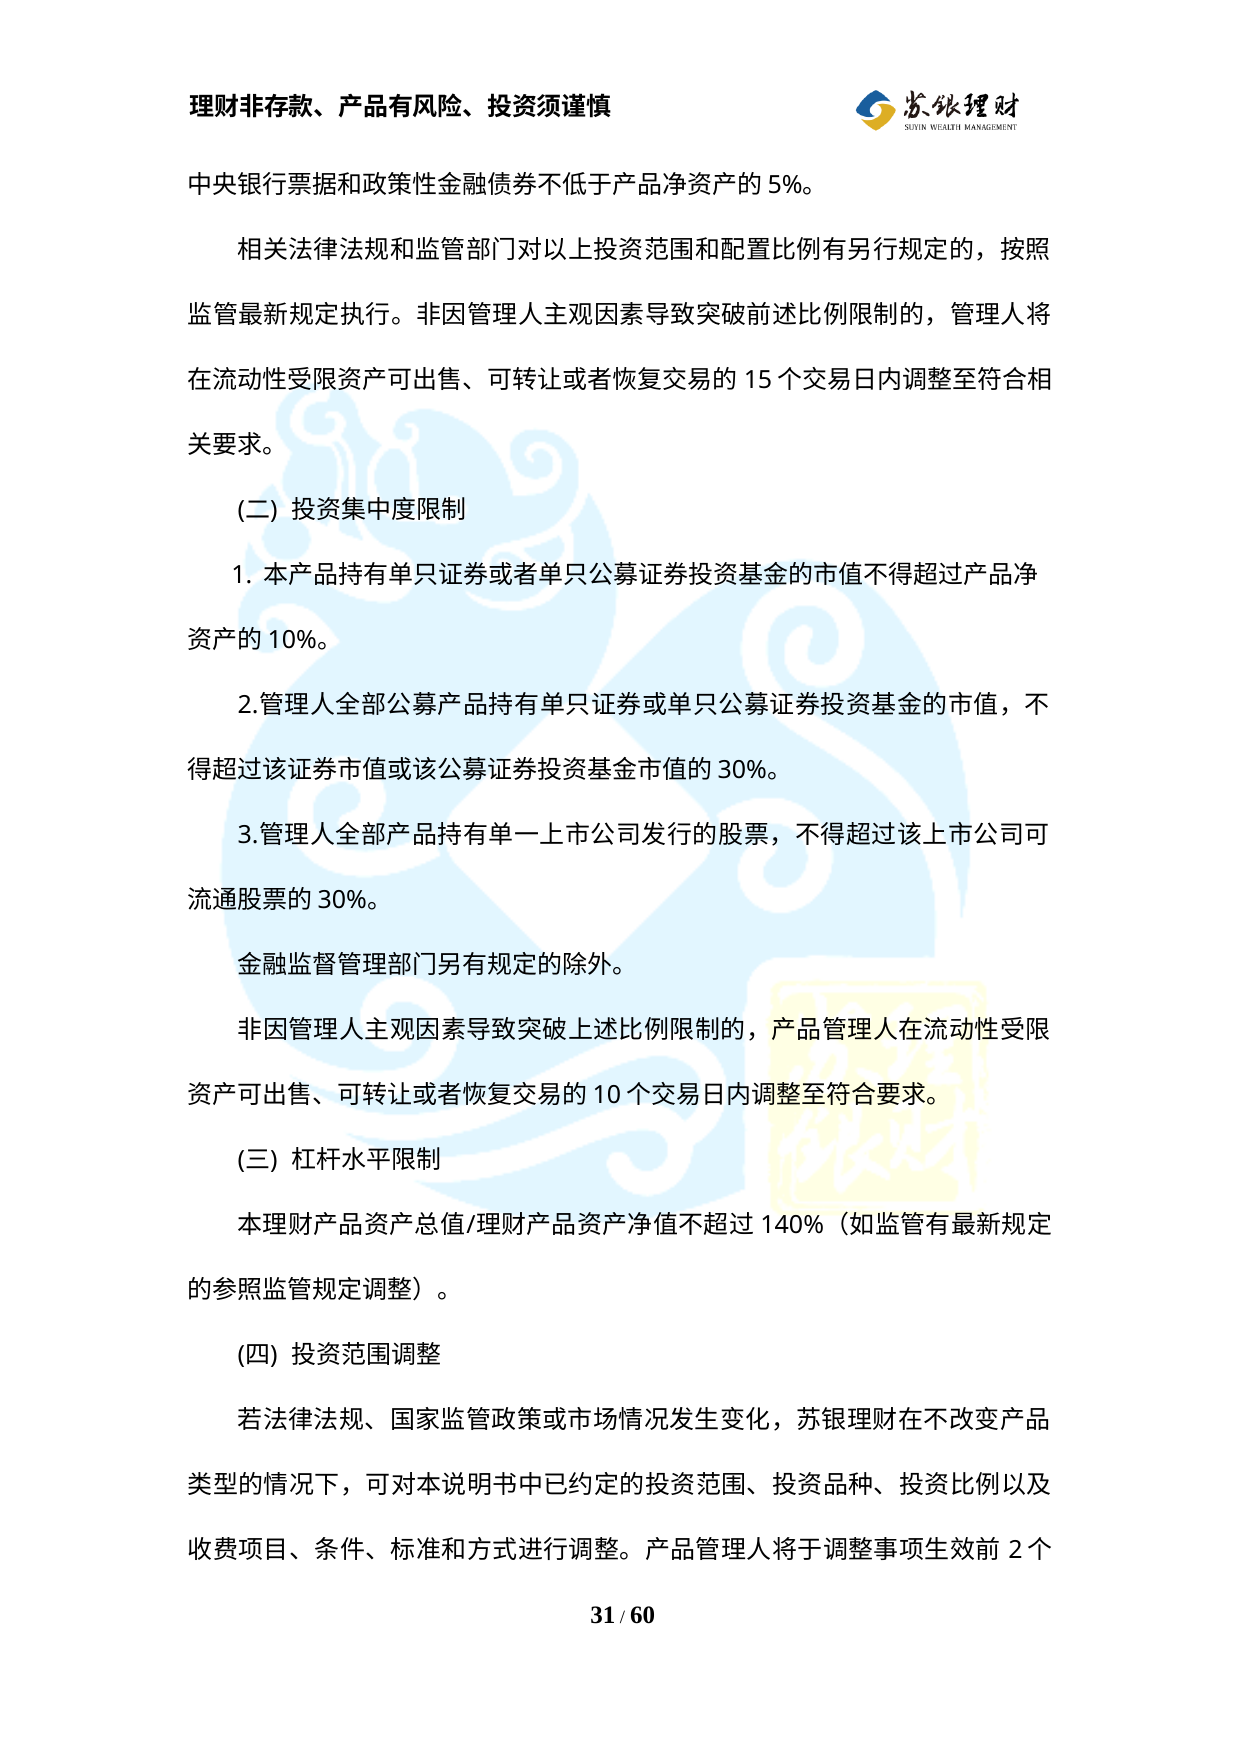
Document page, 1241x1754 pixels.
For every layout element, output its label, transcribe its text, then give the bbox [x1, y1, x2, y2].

list 本产品持有单只证券或者单只公募证券投资基金的市值不得超过产品净 [231, 540, 1053, 605]
text 2.管理人全部公募产品持有单只证券或单只公募证券投资基金的市值，不得超过该证券市值或该公募证券投资基金市值的30%。 [187, 670, 1053, 800]
list 投资集中度限制 [187, 475, 1053, 540]
text 资产的10%。 [187, 605, 1053, 670]
text 3.管理人全部产品持有单一上市公司发行的股票，不得超过该上市公司可流通股票的30%。 [187, 800, 1053, 930]
text 非因管理人主观因素导致突破上述比例限制的，产品管理人在流动性受限资产可出售、可转让或者恢复交易的10个交易日内调整至符合要求。 [187, 995, 1053, 1125]
list 杠杆水平限制 [187, 1125, 1053, 1190]
text 相关法律法规和监管部门对以上投资范围和配置比例有另行规定的，按照监管最新规定执行。非因管理人主观因素导致突破前述比例限制的，管理人将在流动性受限资产可出售、可转让或者恢复交易的15个交易日内调整至符合相关要求。 [187, 215, 1053, 475]
text 本理财产品资产总值/理财产品资产净值不超过140%（如监管有最新规定的参照监管规定调整）。 [187, 1190, 1053, 1320]
list 投资范围调整 [187, 1320, 1053, 1385]
text 金融监督管理部门另有规定的除外。 [187, 930, 1053, 995]
picture [831, 73, 1049, 143]
